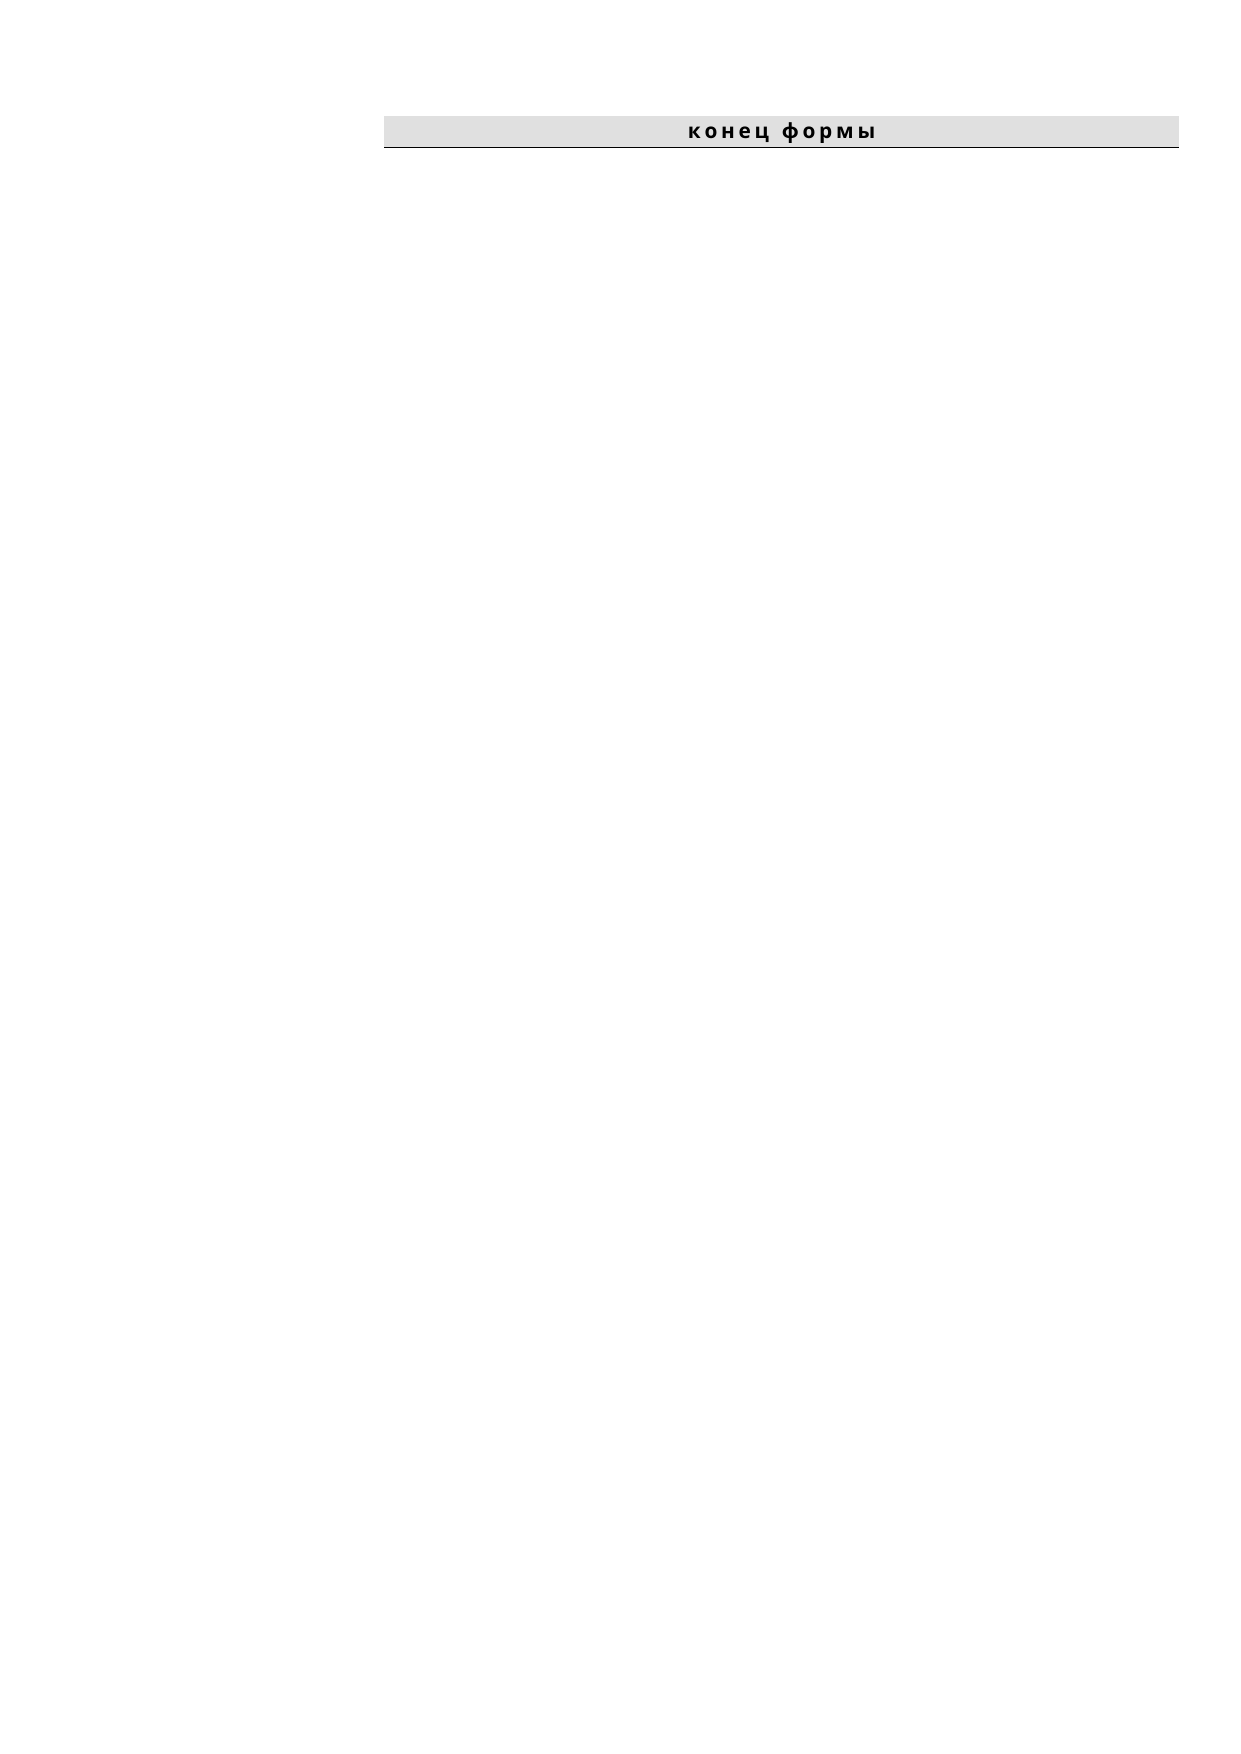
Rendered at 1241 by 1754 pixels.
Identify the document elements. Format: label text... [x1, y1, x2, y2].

text конец формы [384, 116, 1179, 147]
